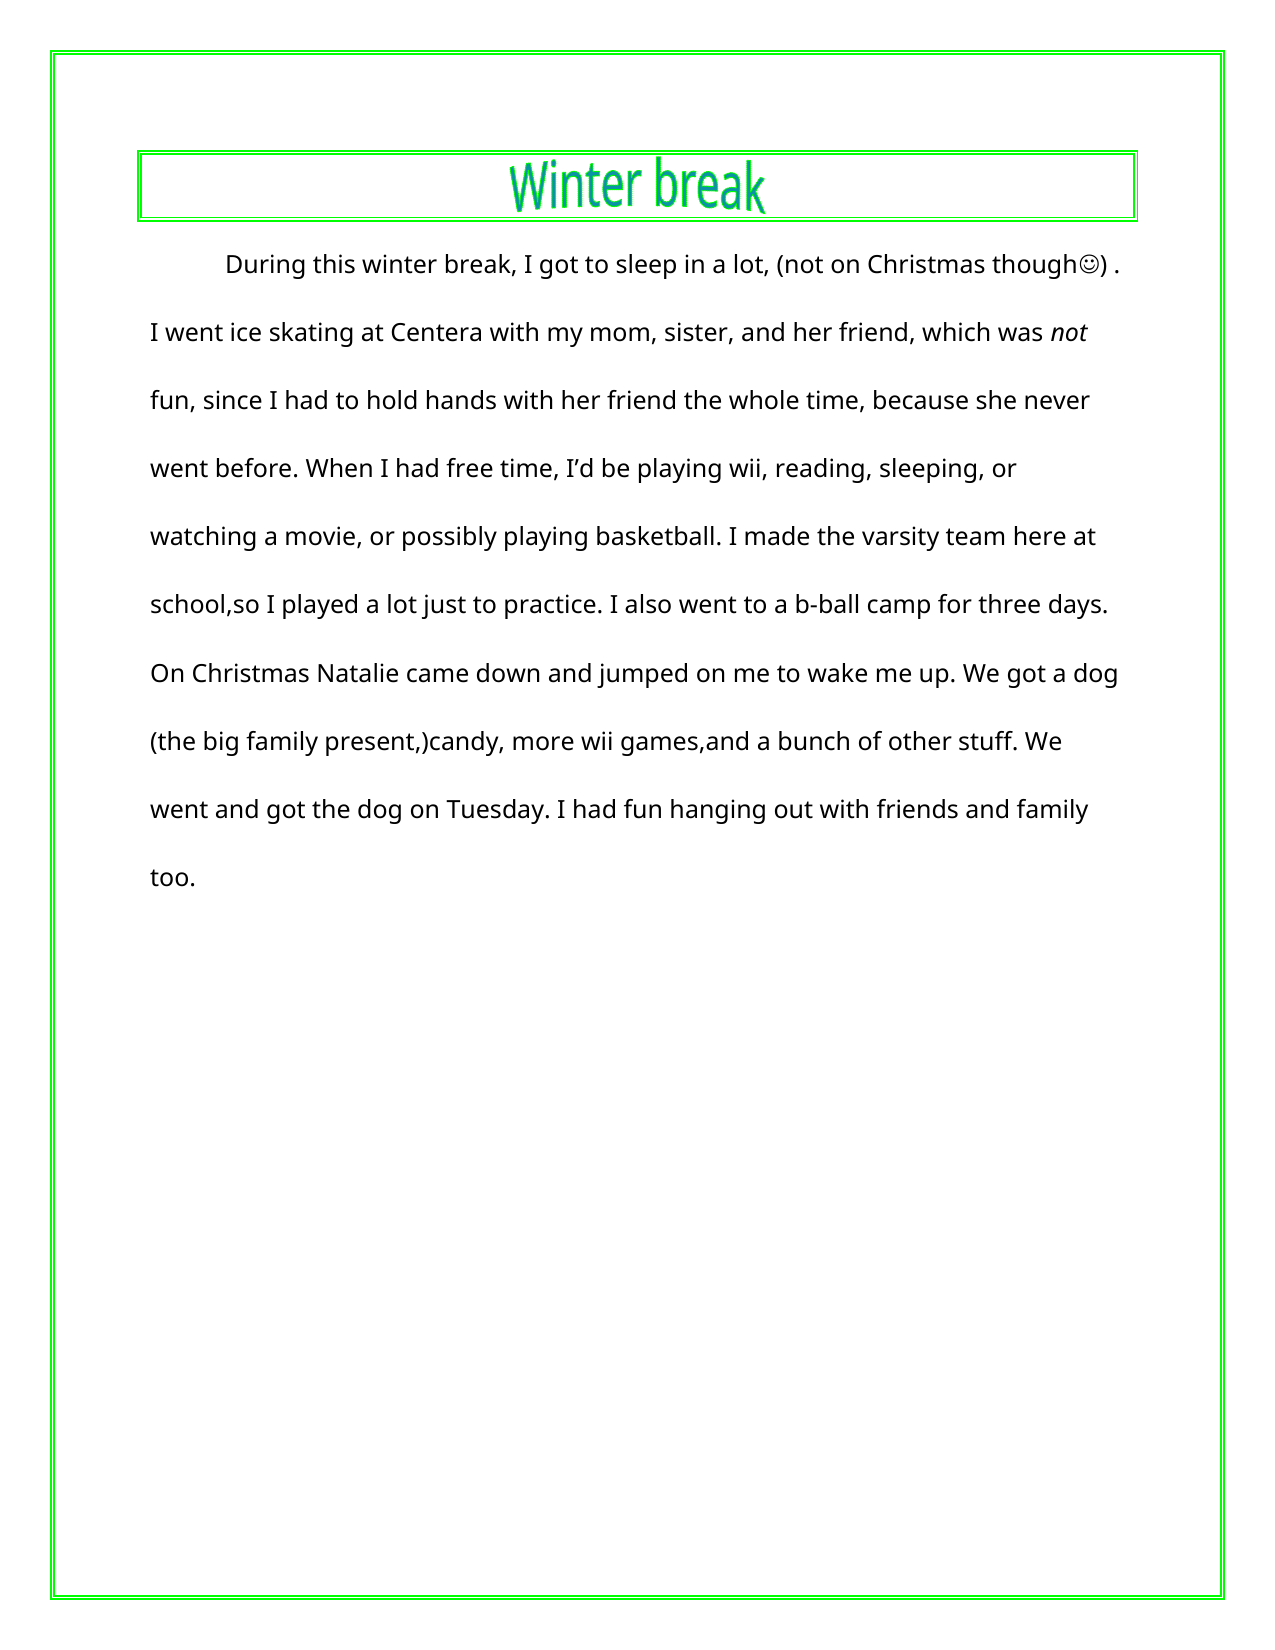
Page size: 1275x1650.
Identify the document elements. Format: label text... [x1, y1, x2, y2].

text During this winter break, I got to sleep in a lot, (not on Christmas though) . I went ice skating at Centera with my mom, sister, and her friend, which was not fun, since I had to hold hands with her friend the whole time, because she never went before. When I had free time, I’d be playing wii, reading, sleeping, or watching a movie, or possibly playing basketball. I made the varsity team here at school,so I played a lot just to practice. I also went to a b-ball camp for three days. On Christmas Natalie came down and jumped on me to wake me up. We got a dog (the big family present,)candy, more wii games,and a bunch of other stuff. We went and got the dog on Tuesday. I had fun hanging out with friends and family too. [150, 247, 1125, 894]
